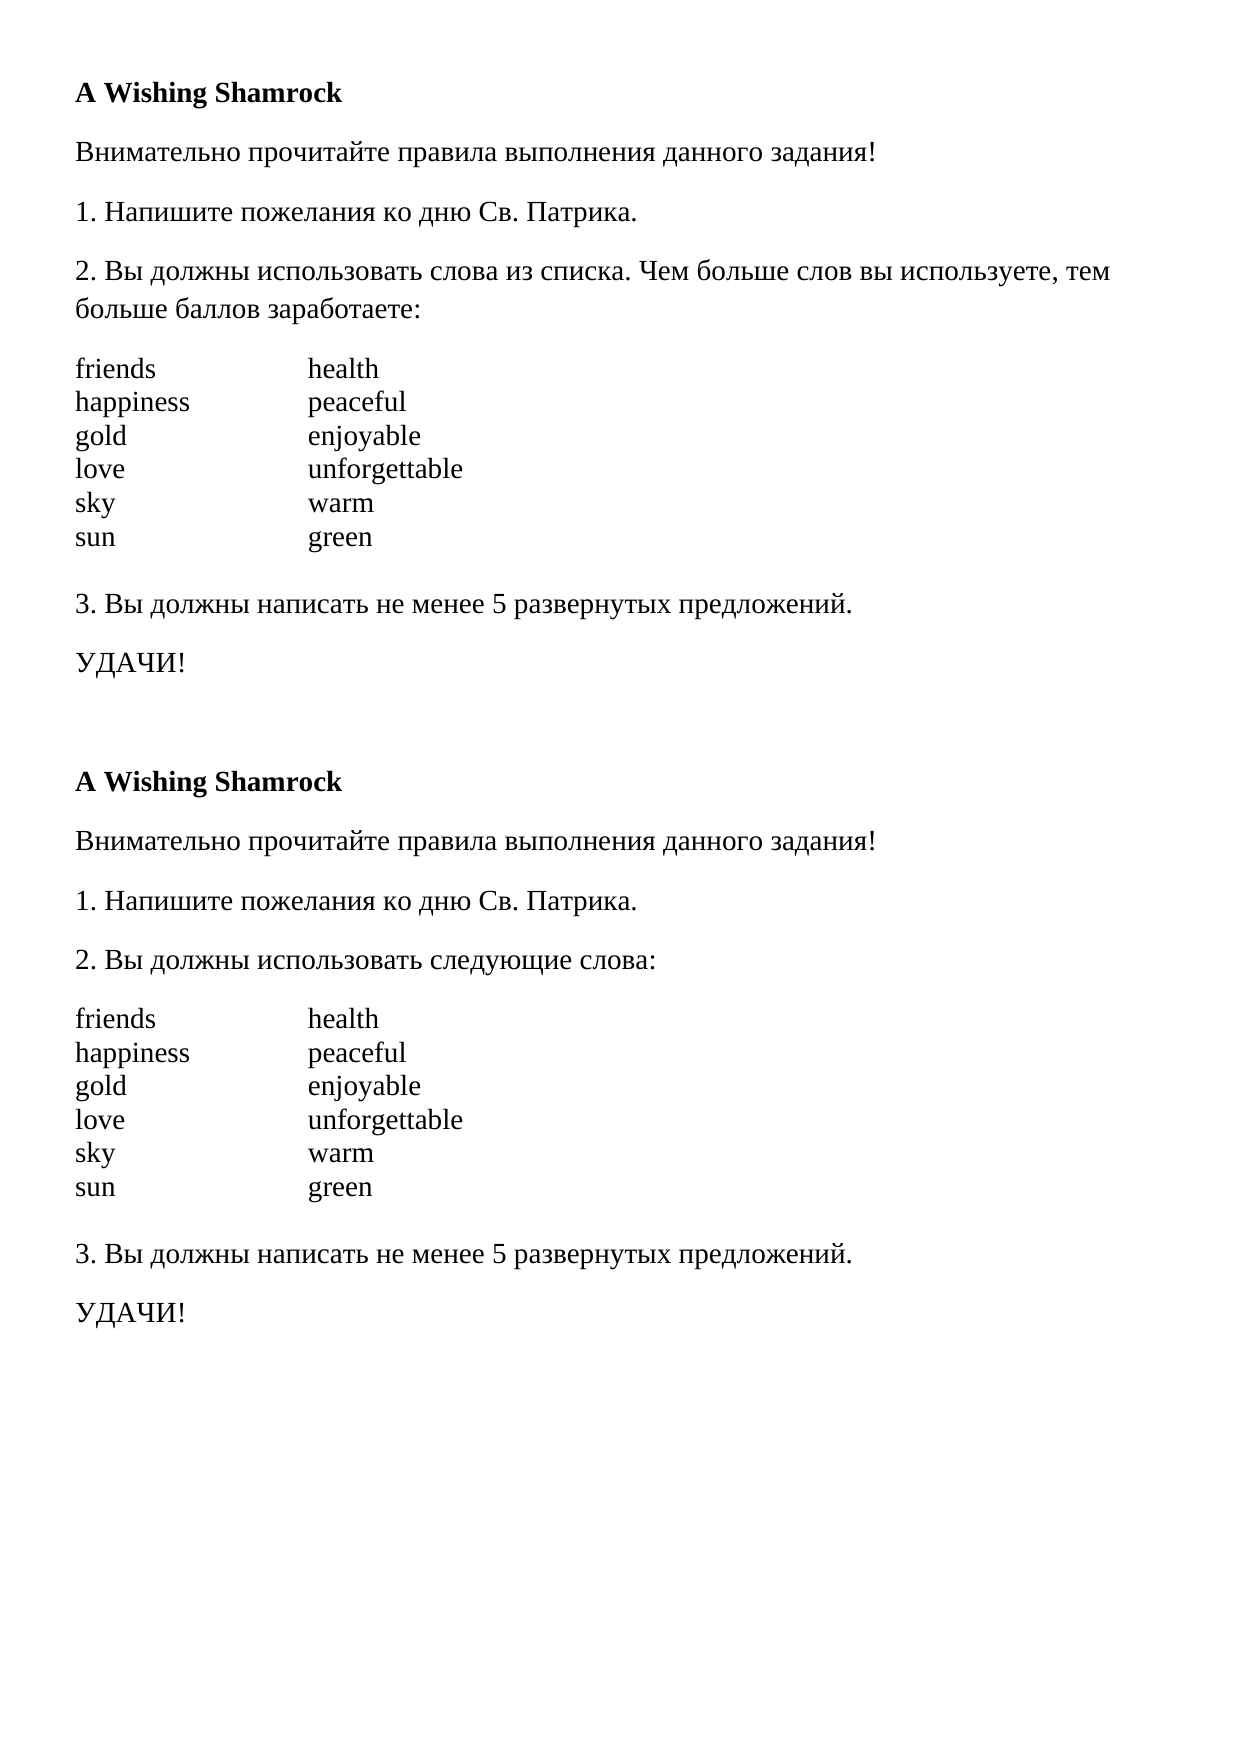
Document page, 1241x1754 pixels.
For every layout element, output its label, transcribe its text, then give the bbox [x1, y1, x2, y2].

text Внимательно прочитайте правила выполнения данного задания! [75, 823, 1165, 857]
table_header health peaceful enjoyable unforgettable warm green [296, 1001, 1176, 1236]
text A Wishing Shamrock [75, 75, 1165, 108]
text 2. Вы должны использовать слова из списка. Чем больше слов вы используете, тем больше баллов заработаете: [75, 253, 1165, 325]
table_header health peaceful enjoyable unforgettable warm green [296, 351, 1176, 586]
text УДАЧИ! [75, 1296, 1165, 1329]
text Внимательно прочитайте правила выполнения данного задания! [75, 134, 1165, 168]
text УДАЧИ! [75, 645, 1165, 679]
table_header friends happiness gold love sky sun [64, 351, 296, 586]
table_header friends happiness gold love sky sun [64, 1001, 296, 1236]
text 1. Напишите пожелания ко дню Св. Патрика. [75, 883, 1165, 916]
text 3. Вы должны написать не менее 5 развернутых предложений. [75, 1236, 1165, 1270]
text 1. Напишите пожелания ко дню Св. Патрика. [75, 194, 1165, 227]
text 3. Вы должны написать не менее 5 развернутых предложений. [75, 586, 1165, 619]
text A Wishing Shamrock [75, 764, 1165, 797]
text 2. Вы должны использовать следующие слова: [75, 942, 1165, 976]
